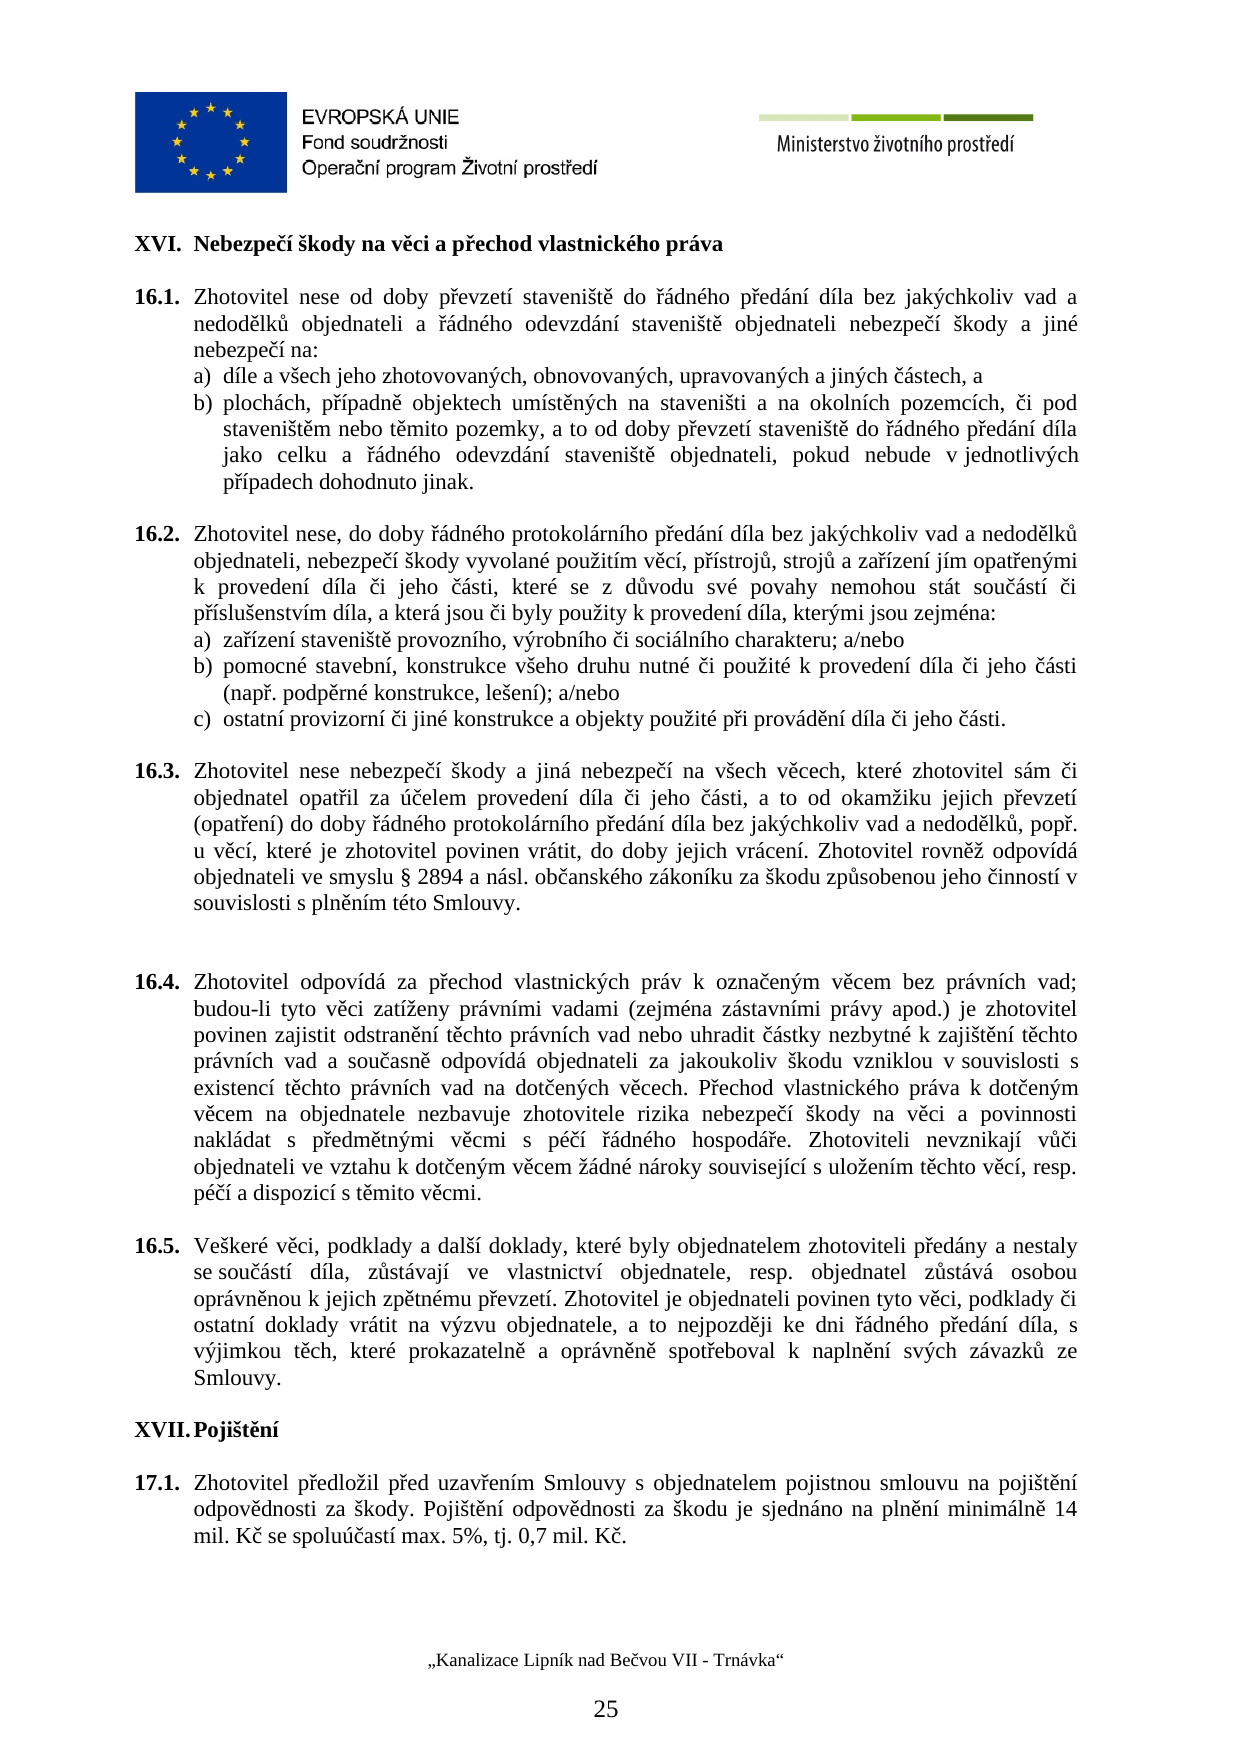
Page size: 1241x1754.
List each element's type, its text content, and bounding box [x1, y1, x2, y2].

list Pojištění [134, 1416, 1079, 1443]
list Zhotovitel odpovídá za přechod vlastnických práv k označeným věcem bez právních vad; budou-li tyto věci zatíženy právními vadami (zejména zástavními právy apod.) je zhotovitel povinen zajistit odstranění těchto právních vad nebo uhradit částky nezbytné k zajištění těchto právních vad a současně odpovídá objednateli za jakoukoliv škodu vzniklou v souvislosti s existencí těchto právních vad na dotčených věcech. Přechod vlastnického práva k dotčeným věcem na objednatele nezbavuje zhotovitele rizika nebezpečí škody na věci a povinnosti nakládat s předmětnými věcmi s péčí řádného hospodáře. Zhotoviteli nevznikají vůči objednateli ve vztahu k dotčeným věcem žádné nároky související s uložením těchto věcí, resp. péčí a dispozicí s těmito věcmi. [134, 968, 1079, 1206]
list pomocné stavební, konstrukce všeho druhu nutné či použité k provedení díla či jeho části (např. podpěrné konstrukce, lešení); a/nebo [193, 652, 1079, 705]
list Zhotovitel nese, do doby řádného protokolárního předání díla bez jakýchkoliv vad a nedodělků objednateli, nebezpečí škody vyvolané použitím věcí, přístrojů, strojů a zařízení jím opatřenými k provedení díla či jeho části, které se z důvodu své povahy nemohou stát součástí či příslušenstvím díla, a která jsou či byly použity k provedení díla, kterými jsou zejména: [134, 520, 1079, 626]
list Zhotovitel nese od doby převzetí staveniště do řádného předání díla bez jakýchkoliv vad a nedodělků objednateli a řádného odevzdání staveniště objednateli nebezpečí škody a jiné nebezpečí na: [134, 283, 1079, 362]
list Zhotovitel předložil před uzavřením Smlouvy s objednatelem pojistnou smlouvu na pojištění odpovědnosti za škody. Pojištění odpovědnosti za škodu je sjednáno na plnění minimálně 14 mil. Kč se spoluúčastí max. 5%, tj. 0,7 mil. Kč. [134, 1469, 1079, 1548]
list díle a všech jeho zhotovovaných, obnovovaných, upravovaných a jiných částech, a [193, 362, 1079, 389]
list ostatní provizorní či jiné konstrukce a objekty použité při provádění díla či jeho části. [193, 705, 1079, 731]
list plochách, případně objektech umístěných na staveništi a na okolních pozemcích, či pod staveništěm nebo těmito pozemky, a to od doby převzetí staveniště do řádného předání díla jako celku a řádného odevzdání staveniště objednateli, pokud nebude v jednotlivých případech dohodnuto jinak. [193, 389, 1079, 494]
picture [134, 92, 609, 197]
list Zhotovitel nese nebezpečí škody a jiná nebezpečí na všech věcech, které zhotovitel sám či objednatel opatřil za účelem provedení díla či jeho části, a to od okamžiku jejich převzetí (opatření) do doby řádného protokolárního předání díla bez jakýchkoliv vad a nedodělků, popř. u věcí, které je zhotovitel povinen vrátit, do doby jejich vrácení. Zhotovitel rovněž odpovídá objednateli ve smyslu § 2894 a násl. občanského zákoníku za škodu způsobenou jeho činností v souvislosti s plněním této Smlouvy. [134, 758, 1079, 916]
list zařízení staveniště provozního, výrobního či sociálního charakteru; a/nebo [193, 626, 1079, 652]
list Nebezpečí škody na věci a přechod vlastnického práva [134, 231, 1079, 257]
list Veškeré věci, podklady a další doklady, které byly objednatelem zhotoviteli předány a nestaly se součástí díla, zůstávají ve vlastnictví objednatele, resp. objednatel zůstává osobou oprávněnou k jejich zpětnému převzetí. Zhotovitel je objednateli povinen tyto věci, podklady či ostatní doklady vrátit na výzvu objednatele, a to nejpozději ke dni řádného předání díla, s výjimkou těch, které prokazatelně a oprávněně spotřeboval k naplnění svých závazků ze Smlouvy. [134, 1232, 1079, 1390]
picture [732, 73, 1060, 197]
